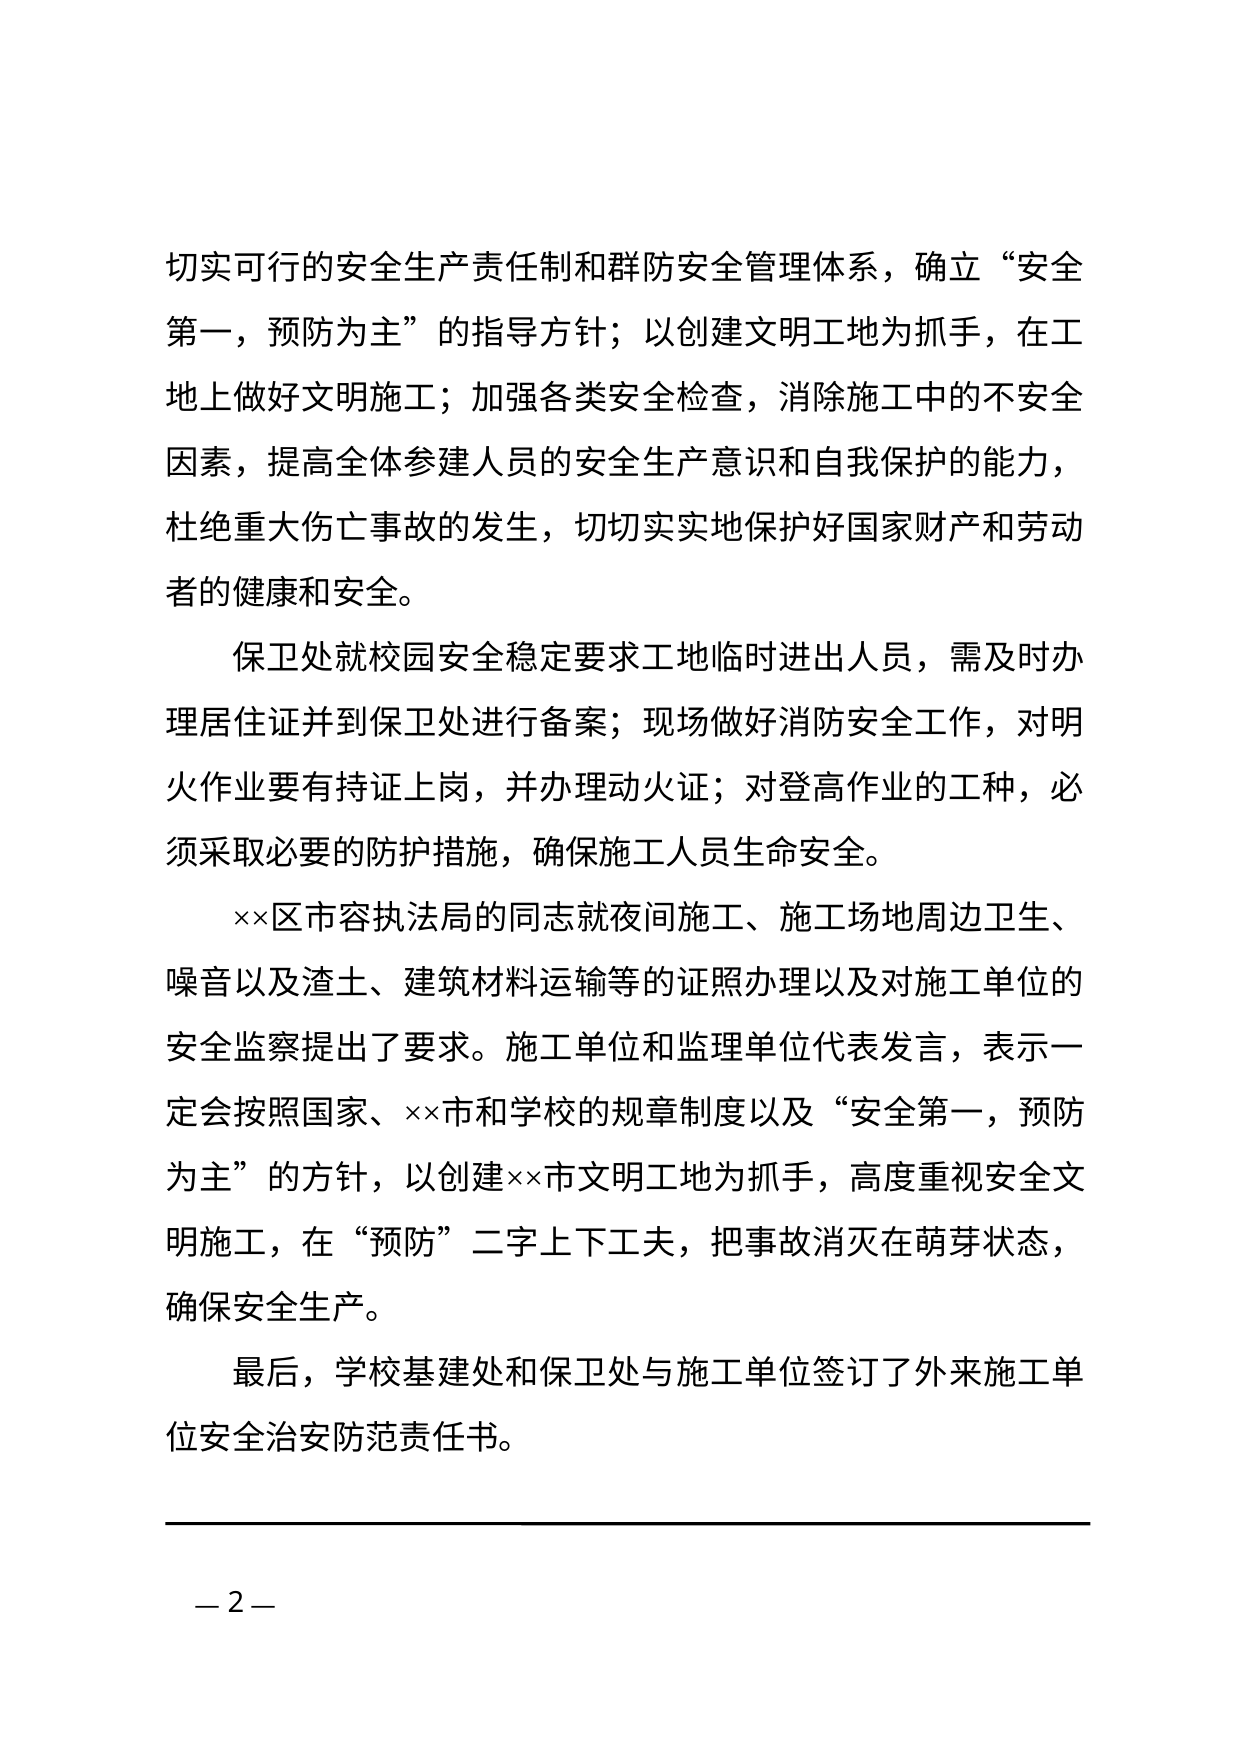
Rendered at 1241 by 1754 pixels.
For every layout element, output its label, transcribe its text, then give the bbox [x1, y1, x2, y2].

text 保卫处就校园安全稳定要求工地临时进出人员，需及时办理居住证并到保卫处进行备案；现场做好消防安全工作，对明火作业要有持证上岗，并办理动火证；对登高作业的工种，必须采取必要的防护措施，确保施工人员生命安全。 [165, 623, 1087, 883]
text 最后，学校基建处和保卫处与施工单位签订了外来施工单位安全治安防范责任书。 [165, 1338, 1087, 1468]
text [165, 233, 1087, 623]
text ××区市容执法局的同志就夜间施工、施工场地周边卫生、噪音以及渣土、建筑材料运输等的证照办理以及对施工单位的安全监察提出了要求。施工单位和监理单位代表发言，表示一定会按照国家、××市和学校的规章制度以及“安全第一，预防为主”的方针，以创建××市文明工地为抓手，高度重视安全文明施工，在“预防”二字上下工夫，把事故消灭在萌芽状态，确保安全生产。 [165, 883, 1087, 1338]
